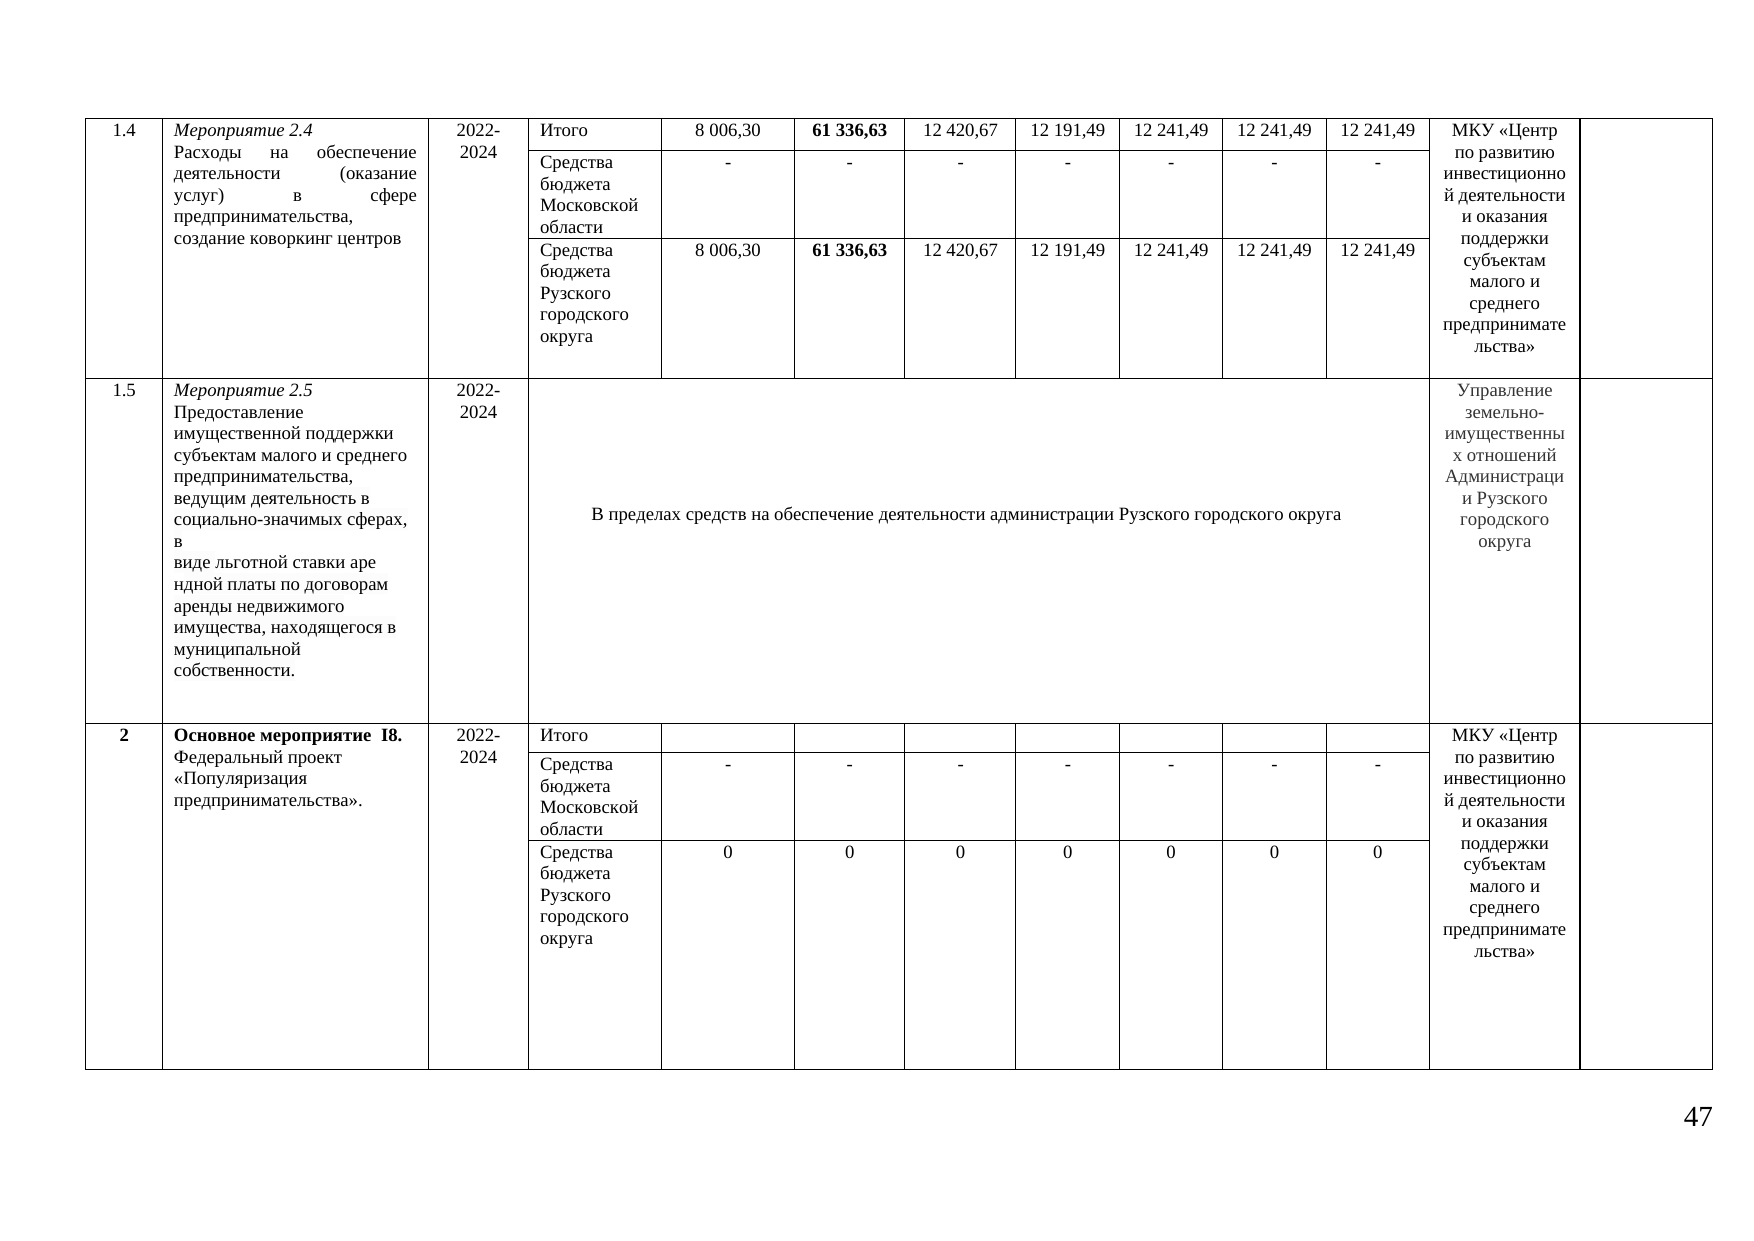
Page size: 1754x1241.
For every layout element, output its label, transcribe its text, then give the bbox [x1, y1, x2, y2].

table_cell 2022-2024 [429, 379, 528, 723]
table_cell 0 [905, 841, 1015, 1069]
table_cell 61 336,63 [795, 119, 904, 150]
table_cell Мероприятие 2.5 Предоставление имущественной поддержки субъектам малого и среднего предпринимательства, ведущим деятельность в социально-значимых сферах, в виде льготной ставки арендной платы по договорам аренды недвижимого имущества, находящегося в муниципальной собственности. [163, 379, 428, 723]
table_cell 8 006,30 [662, 239, 794, 378]
table_cell - [905, 753, 1015, 839]
table_cell [1327, 724, 1429, 752]
table_cell - [1223, 151, 1326, 237]
table_cell [1016, 724, 1119, 752]
table_cell 12 420,67 [905, 239, 1015, 378]
table_cell 12 191,49 [1016, 239, 1119, 378]
table_cell В пределах средств на обеспечение деятельности администрации Рузского городского округа [529, 379, 1429, 723]
table_cell 8 006,30 [662, 119, 794, 150]
table_cell Итого [529, 724, 661, 752]
table_cell Мероприятие 2.4 Расходы на обеспечение деятельности (оказание услуг) в сфере предпринимательства, создание коворкинг центров [163, 119, 428, 378]
table_cell [1581, 724, 1712, 1069]
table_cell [529, 841, 661, 1069]
table_cell Средства бюджета Московской области [529, 753, 661, 839]
table_cell [1581, 379, 1712, 723]
table_cell 0 [1327, 841, 1429, 1069]
table_cell [1581, 119, 1712, 378]
table_cell - [1223, 753, 1326, 839]
table_cell 1.4 [86, 119, 162, 378]
table_cell Управление земельно-имущественных отношений Администрации Рузского городского округа [1430, 379, 1579, 723]
table_cell - [1016, 151, 1119, 237]
table_cell 2022-2024 [429, 119, 528, 378]
table_cell - [795, 753, 904, 839]
table_cell 12 241,49 [1327, 239, 1429, 378]
table_cell 61 336,63 [795, 239, 904, 378]
table_cell - [795, 151, 904, 237]
table_cell Итого [529, 119, 661, 150]
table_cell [1430, 119, 1579, 378]
table_cell 2 [86, 724, 162, 1069]
table_cell Средства бюджета Московской области [529, 151, 661, 237]
table_cell 12 241,49 [1120, 119, 1222, 150]
table_cell 12 241,49 [1327, 119, 1429, 150]
table_cell 12 191,49 [1016, 119, 1119, 150]
table_cell [795, 724, 904, 752]
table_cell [529, 239, 661, 378]
table_cell 0 [662, 841, 794, 1069]
table_cell - [1016, 753, 1119, 839]
table_cell - [905, 151, 1015, 237]
table_cell 0 [795, 841, 904, 1069]
table_cell - [1120, 753, 1222, 839]
table_cell - [1327, 151, 1429, 237]
table_cell 0 [1016, 841, 1119, 1069]
table_cell - [662, 151, 794, 237]
table_cell [905, 724, 1015, 752]
table_cell 12 420,67 [905, 119, 1015, 150]
table_cell [1223, 724, 1326, 752]
table_cell - [662, 753, 794, 839]
table_cell 12 241,49 [1120, 239, 1222, 378]
table_cell 0 [1223, 841, 1326, 1069]
table_cell [662, 724, 794, 752]
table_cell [1430, 724, 1579, 1069]
table_cell - [1120, 151, 1222, 237]
table_cell 0 [1120, 841, 1222, 1069]
table_cell Основное мероприятие I8. Федеральный проект «Популяризация предпринимательства». [163, 724, 428, 1069]
table_cell 12 241,49 [1223, 119, 1326, 150]
table_cell 12 241,49 [1223, 239, 1326, 378]
table_cell [1120, 724, 1222, 752]
table_cell 1.5 [86, 379, 162, 723]
table_cell 2022-2024 [429, 724, 528, 1069]
table_cell - [1327, 753, 1429, 839]
